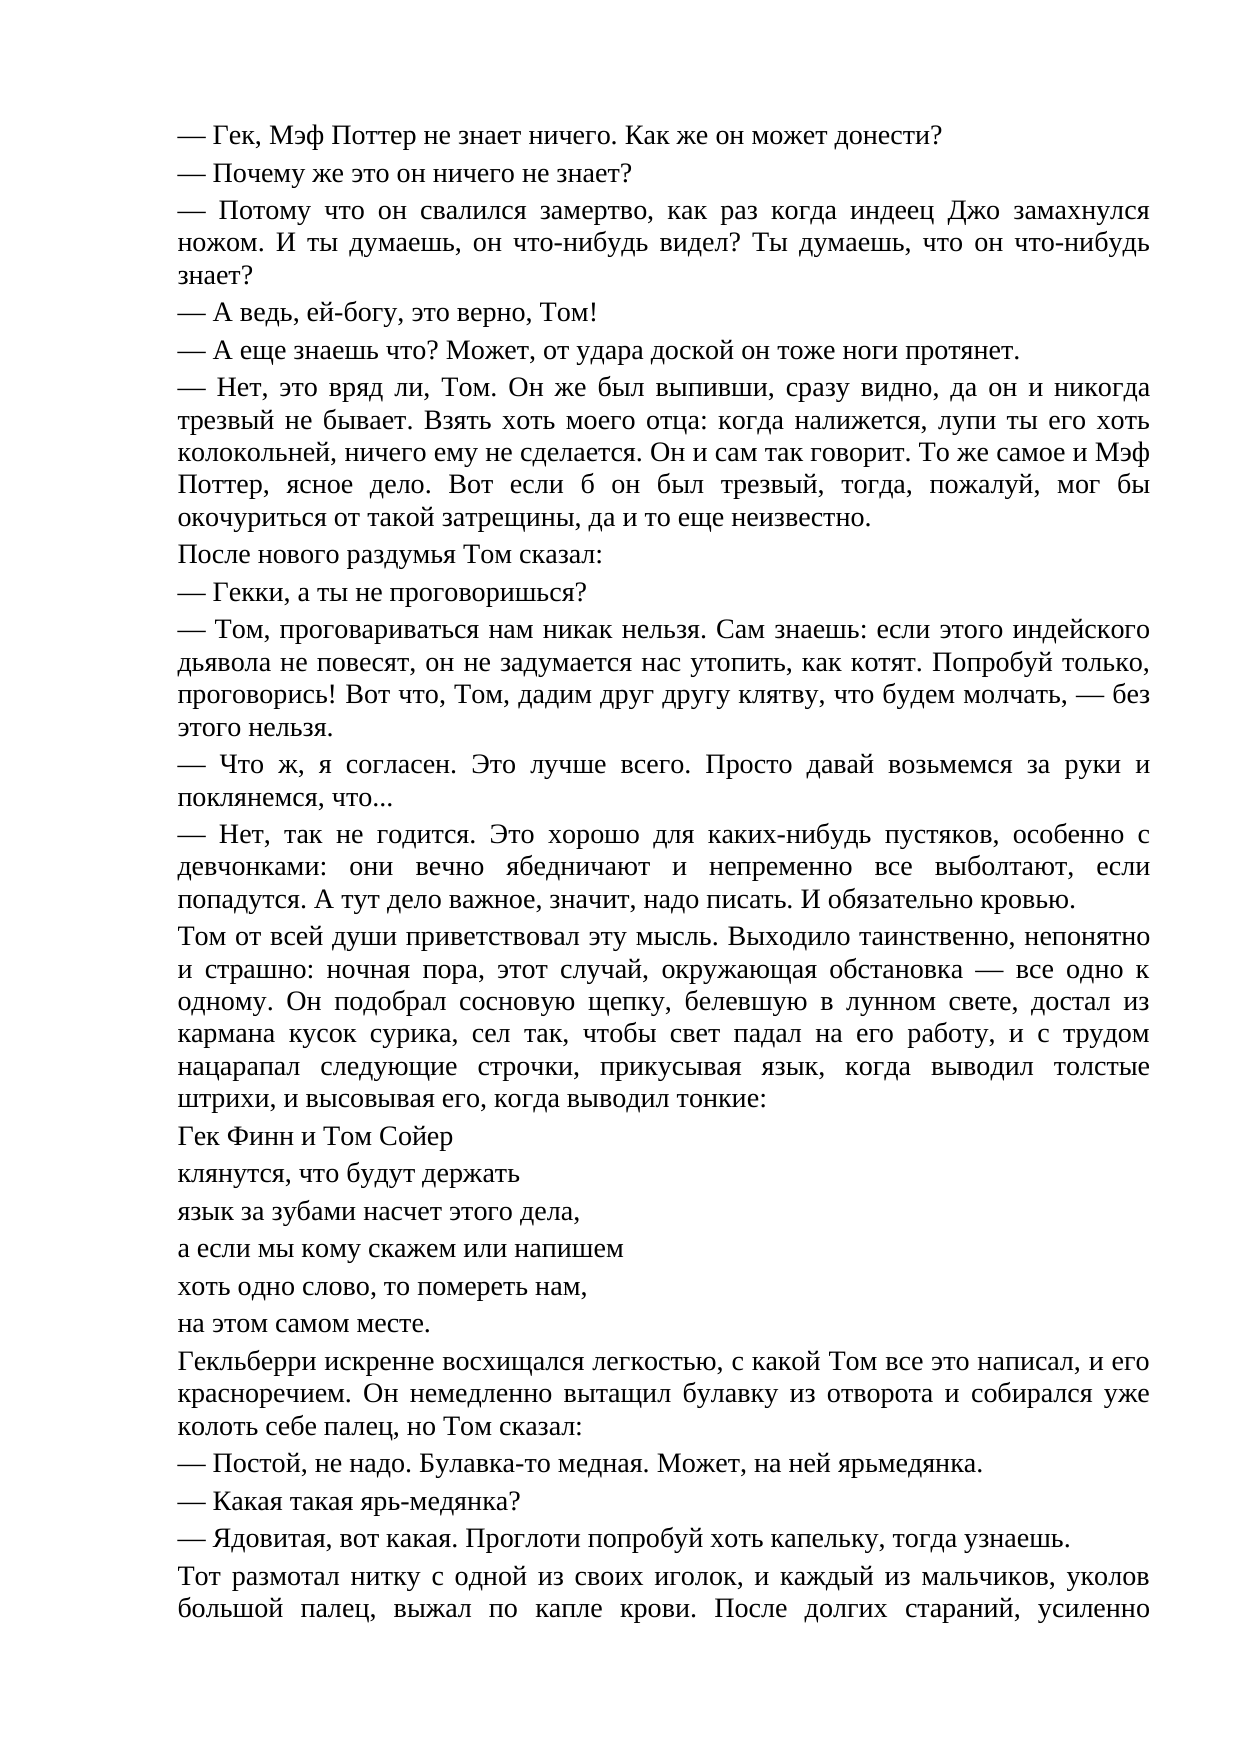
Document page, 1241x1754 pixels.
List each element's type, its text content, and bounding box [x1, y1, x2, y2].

text язык за зубами насчет этого дела, [177, 1194, 1152, 1226]
text — Потому что он свалился замертво, как раз когда индеец Джо замахнулся ножом. И ты думаешь, он что-нибудь видел? Ты думаешь, что он что-нибудь знает? [177, 193, 1152, 290]
text — Нет, так не годится. Это хорошо для каких-нибудь пустяков, особенно с девчонками: они вечно ябедничают и непременно все выболтают, если попадутся. А тут дело важное, значит, надо писать. И обязательно кровью. [177, 817, 1152, 914]
text Том от всей души приветствовал эту мысль. Выходило таинственно, непонятно и страшно: ночная пора, этот случай, окружающая обстановка — все одно к одному. Он подобрал сосновую щепку, белевшую в лунном свете, достал из кармана кусок сурика, сел так, чтобы свет падал на его работу, и с трудом нацарапал следующие строчки, прикусывая язык, когда выводил толстые штрихи, и высовывая его, когда выводил тонкие: [177, 919, 1152, 1114]
text хоть одно слово, то помереть нам, [177, 1269, 1152, 1301]
text — А еще знаешь что? Может, от удара доской он тоже ноги протянет. [177, 333, 1152, 365]
text на этом самом месте. [177, 1306, 1152, 1339]
text клянутся, что будут держать [177, 1156, 1152, 1189]
text — Что ж, я согласен. Это лучше всего. Просто давай возьмемся за руки и поклянемся, что... [177, 747, 1152, 812]
text — Ядовитая, вот какая. Проглоти попробуй хоть капельку, тогда узнаешь. [177, 1521, 1152, 1553]
text — А ведь, ей-богу, это верно, Том! [177, 295, 1152, 328]
text — Гекки, а ты не проговоришься? [177, 575, 1152, 607]
text После нового раздумья Том сказал: [177, 537, 1152, 570]
text Гекльберри искренне восхищался легкостью, с какой Том все это написал, и его красноречием. Он немедленно вытащил булавку из отворота и собирался уже колоть себе палец, но Том сказал: [177, 1344, 1152, 1441]
text — Какая такая ярь-медянка? [177, 1484, 1152, 1516]
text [177, 1559, 1152, 1623]
text — Постой, не надо. Булавка-то медная. Может, на ней ярьмедянка. [177, 1446, 1152, 1478]
text — Том, проговариваться нам никак нельзя. Сам знаешь: если этого индейского дьявола не повесят, он не задумается нас утопить, как котят. Попробуй только, проговорись! Вот что, Том, дадим друг другу клятву, что будем молчать, — без этого нельзя. [177, 612, 1152, 742]
text Гек Финн и Том Сойер [177, 1119, 1152, 1151]
text — Гек, Мэф Поттер не знает ничего. Как же он может донести? [177, 118, 1152, 151]
text — Почему же это он ничего не знает? [177, 156, 1152, 188]
text а если мы кому скажем или напишем [177, 1231, 1152, 1264]
text — Нет, это вряд ли, Том. Он же был выпивши, сразу видно, да он и никогда трезвый не бывает. Взять хоть моего отца: когда налижется, лупи ты его хоть колокольней, ничего ему не сделается. Он и сам так говорит. То же самое и Мэф Поттер, ясное дело. Вот если б он был трезвый, тогда, пожалуй, мог бы окочуриться от такой затрещины, да и то еще неизвестно. [177, 370, 1152, 532]
